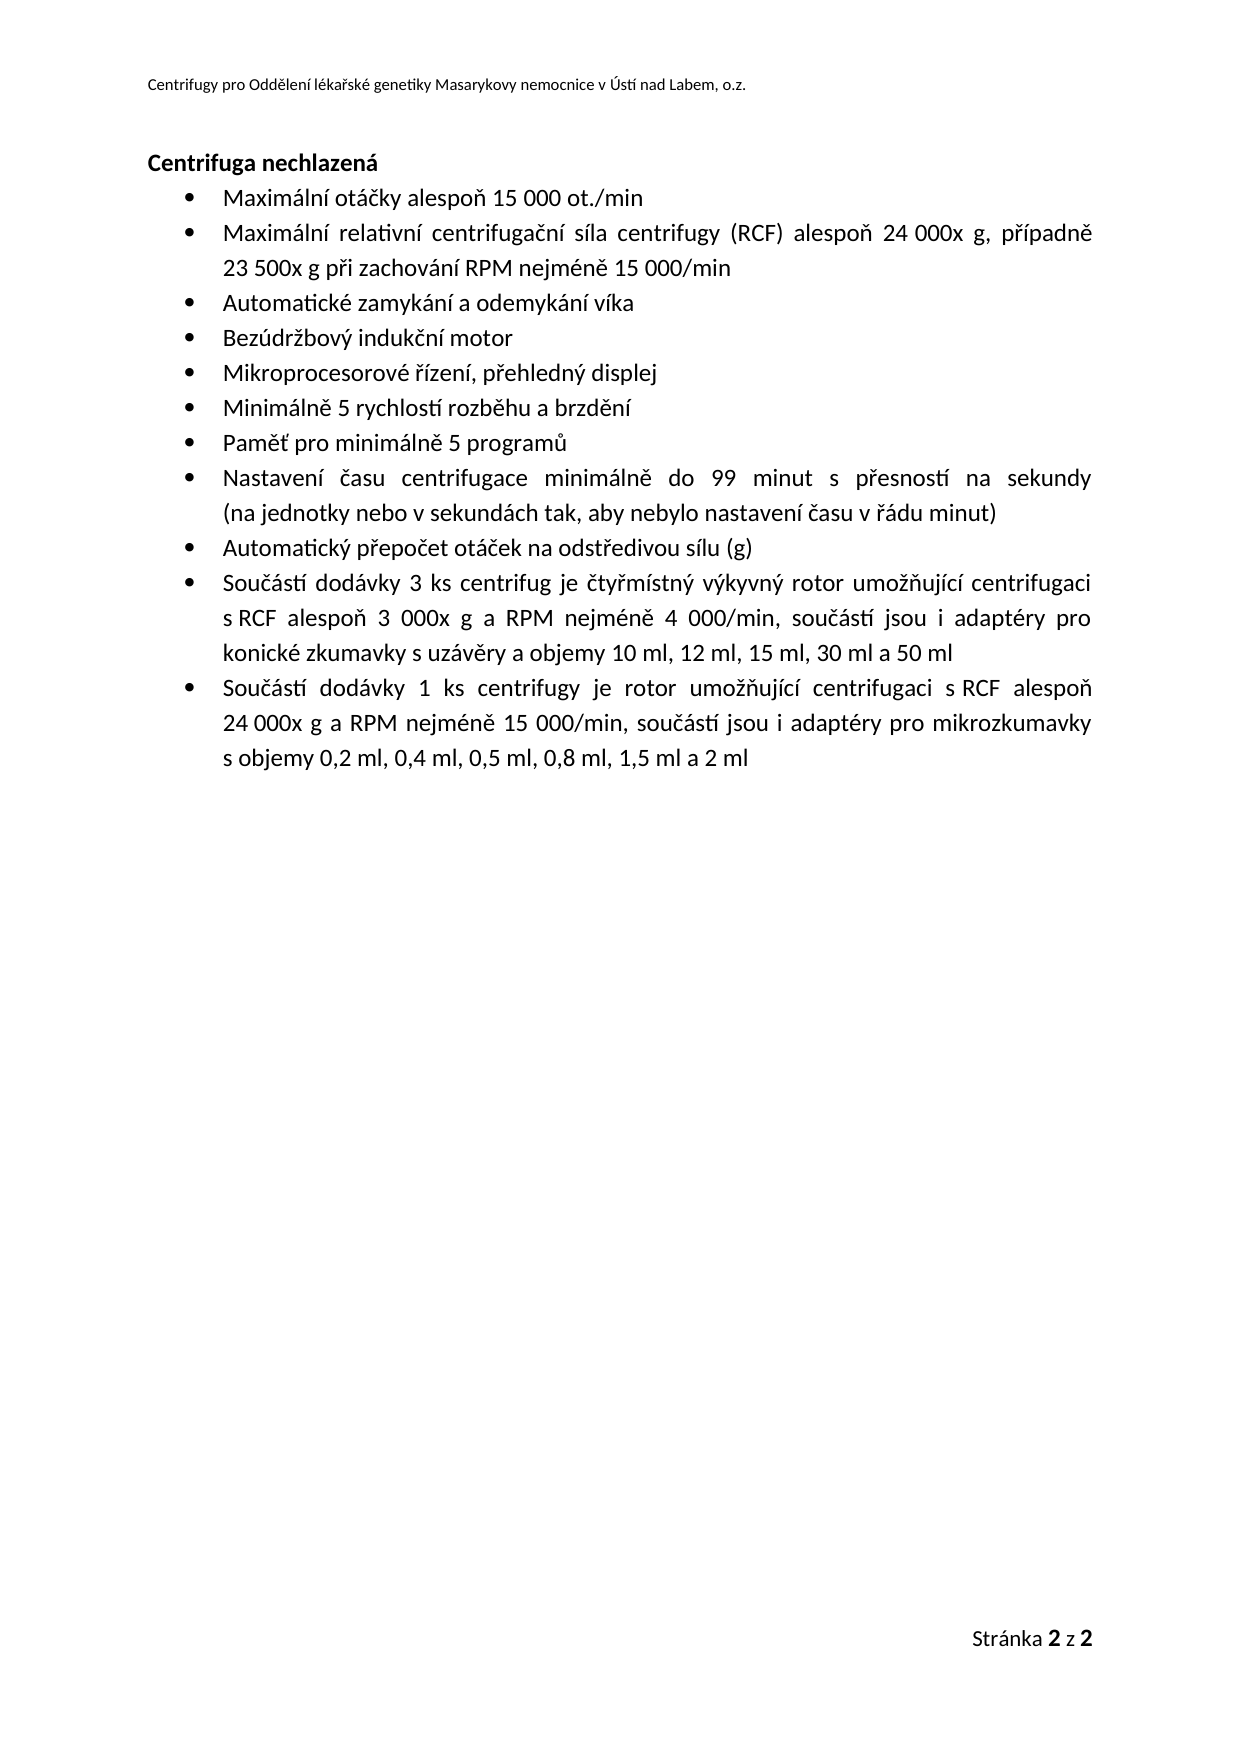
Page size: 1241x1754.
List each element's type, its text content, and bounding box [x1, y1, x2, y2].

list Nastavení času centrifugace minimálně do 99 minut s přesností na sekundy (na jednotky nebo v sekundách tak, aby nebylo nastavení času v řádu minut) [185, 463, 1093, 528]
list Mikroprocesorové řízení, přehledný displej [185, 358, 1093, 388]
list Automatické zamykání a odemykání víka [185, 288, 1093, 318]
list Součástí dodávky 1 ks centrifugy je rotor umožňující centrifugaci s RCF alespoň 24 000x g a RPM nejméně 15 000/min, součástí jsou i adaptéry pro mikrozkumavky s objemy 0,2 ml, 0,4 ml, 0,5 ml, 0,8 ml, 1,5 ml a 2 ml [185, 673, 1093, 773]
list Součástí dodávky 3 ks centrifug je čtyřmístný výkyvný rotor umožňující centrifugaci s RCF alespoň 3 000x g a RPM nejméně 4 000/min, součástí jsou i adaptéry pro konické zkumavky s uzávěry a objemy 10 ml, 12 ml, 15 ml, 30 ml a 50 ml [185, 568, 1093, 668]
list Automatický přepočet otáček na odstředivou sílu (g) [185, 533, 1093, 563]
text Centrifuga nechlazená [148, 148, 1093, 178]
list Minimálně 5 rychlostí rozběhu a brzdění [185, 393, 1093, 423]
list Paměť pro minimálně 5 programů [185, 428, 1093, 458]
list Bezúdržbový indukční motor [185, 323, 1093, 353]
list Maximální relativní centrifugační síla centrifugy (RCF) alespoň 24 000x g, případně 23 500x g při zachování RPM nejméně 15 000/min [185, 218, 1093, 283]
list Maximální otáčky alespoň 15 000 ot./min [185, 183, 1093, 213]
